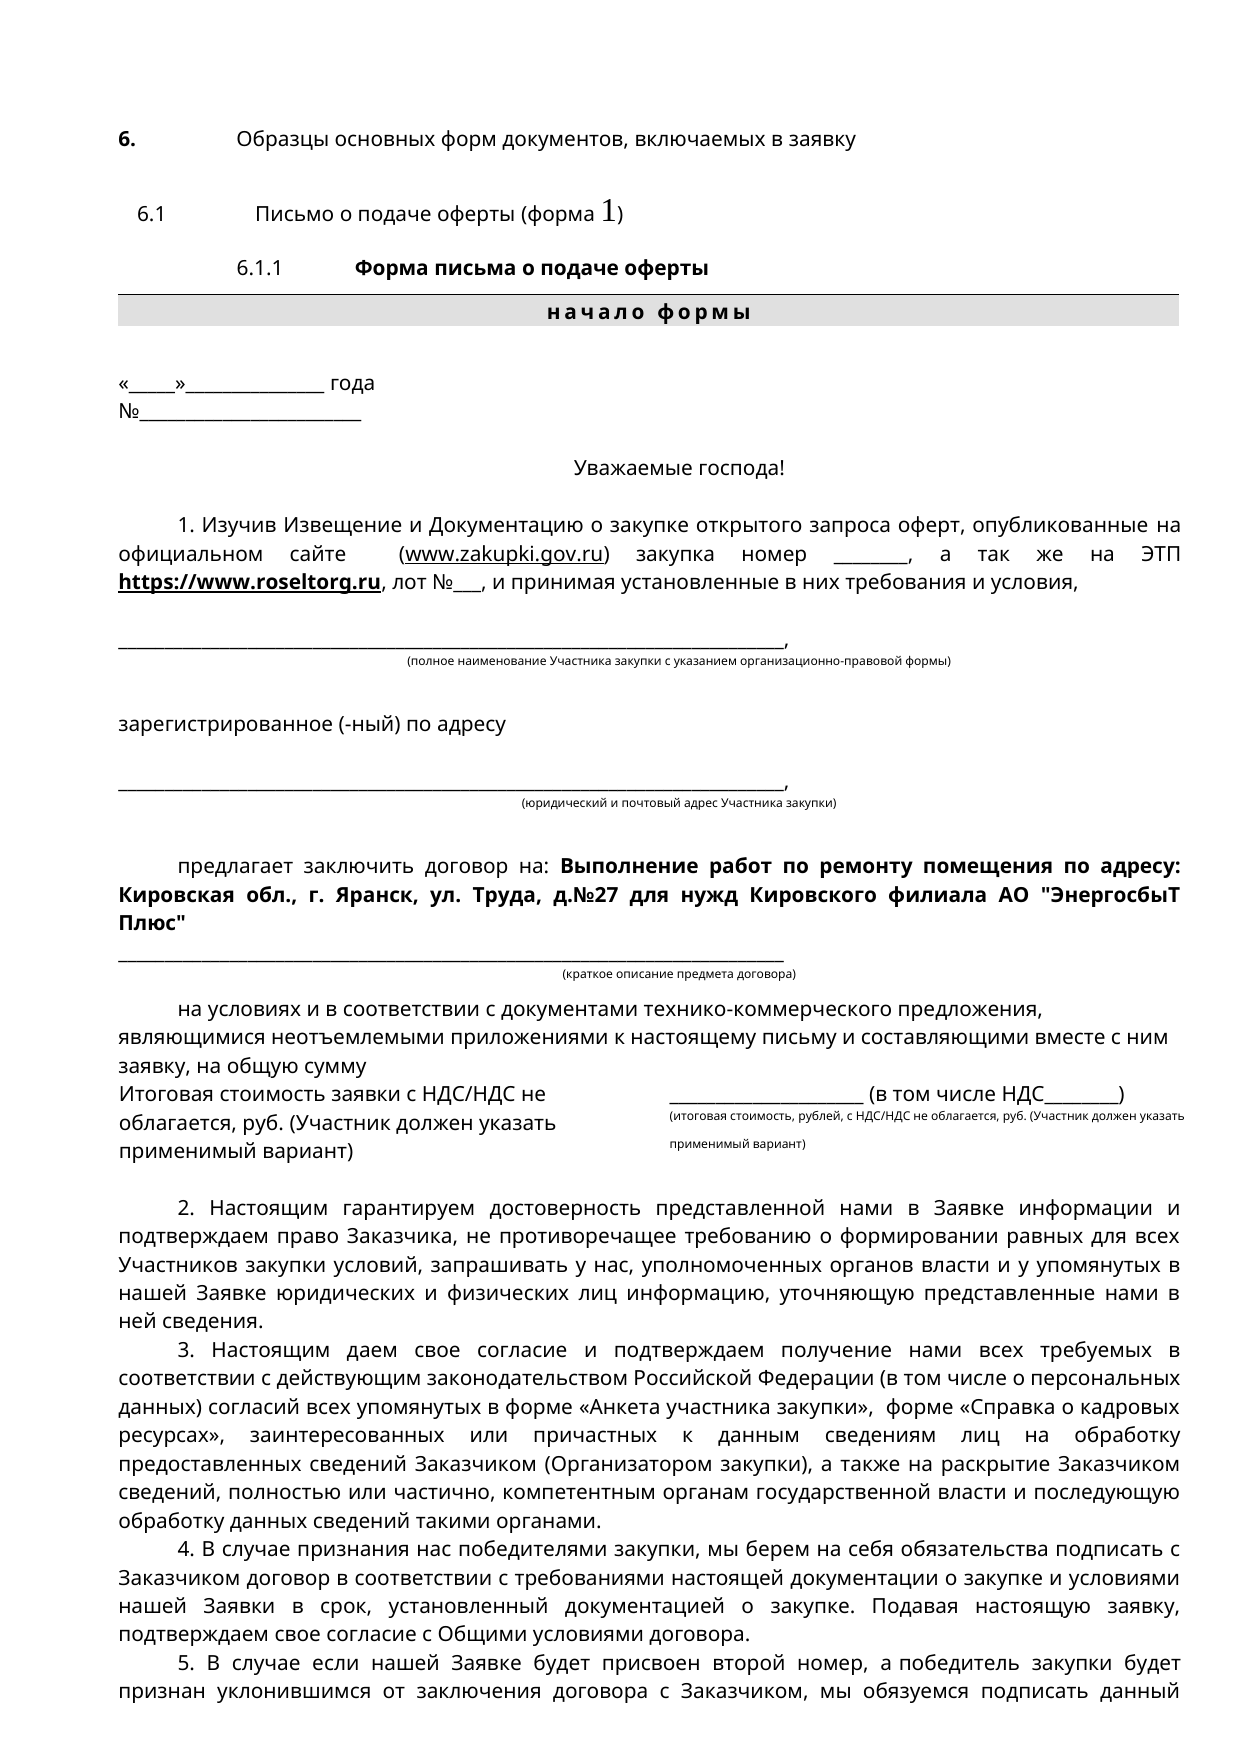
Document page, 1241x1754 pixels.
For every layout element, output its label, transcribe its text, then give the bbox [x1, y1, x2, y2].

text ________________________________________________________________________ [118, 937, 1181, 965]
text ________________________________________________________________________, [118, 766, 1181, 795]
subtitle Письмо о подаче оферты (форма 1) [137, 190, 1181, 228]
text зарегистрированное (-ный) по адресу [118, 709, 1181, 738]
text предлагает заключить договор на: Выполнение работ по ремонту помещения по адресу: Кировская обл., г. Яранск, ул. Труда, д.№27 для нужд Кировского филиала АО "ЭнергосбыТ Плюс" [118, 852, 1181, 937]
text (полное наименование Участника закупки с указанием организационно-правовой формы) [118, 653, 1181, 681]
table_header _____________________ (в том числе НДС________) (итоговая стоимость, рублей, с НДС/НДС не облагается, руб. (Участник должен указать применимый вариант) [658, 1079, 1198, 1164]
text начало формы [118, 295, 1179, 326]
text №________________________ [118, 397, 635, 425]
text 2. Настоящим гарантируем достоверность представленной нами в Заявке информации и подтверждаем право Заказчика, не противоречащее требованию о формировании равных для всех Участников закупки условий, запрашивать у нас, уполномоченных органов власти и у упомянутых в нашей Заявке юридических и физических лиц информацию, уточняющую представленные нами в ней сведения. [118, 1193, 1181, 1335]
list Форма письма о подаче оферты [236, 253, 1181, 282]
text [118, 1648, 1181, 1705]
text «_____»_______________ года [118, 368, 635, 397]
text (краткое описание предмета договора) [118, 965, 1181, 994]
text (юридический и почтовый адрес Участника закупки) [118, 795, 1181, 823]
table_header Итоговая стоимость заявки с НДС/НДС не облагается, руб. (Участник должен указать применимый вариант) [118, 1079, 658, 1164]
text Уважаемые господа! [118, 453, 1181, 482]
text 4. В случае признания нас победителями закупки, мы берем на себя обязательства подписать с Заказчиком договор в соответствии с требованиями настоящей документации о закупке и условиями нашей Заявки в срок, установленный документацией о закупке. Подавая настоящую заявку, подтверждаем свое согласие с Общими условиями договора. [118, 1534, 1181, 1648]
text 1. Изучив Извещение и Документацию о закупке открытого запроса оферт, опубликованные на официальном сайте (www.zakupki.gov.ru) закупка номер ________, а так же на ЭТП https://www.roseltorg.ru, лот №___, и принимая установленные в них требования и условия, [118, 510, 1181, 596]
text ________________________________________________________________________, [118, 624, 1181, 653]
subtitle Образцы основных форм документов, включаемых в заявку [118, 124, 1181, 152]
text 3. Настоящим даем свое согласие и подтверждаем получение нами всех требуемых в соответствии с действующим законодательством Российской Федерации (в том числе о персональных данных) согласий всех упомянутых в форме «Анкета участника закупки», форме «Справка о кадровых ресурсах», заинтересованных или причастных к данным сведениям лиц на обработку предоставленных сведений Заказчиком (Организатором закупки), а также на раскрытие Заказчиком сведений, полностью или частично, компетентным органам государственной власти и последующую обработку данных сведений такими органами. [118, 1335, 1181, 1534]
text на условиях и в соответствии с документами технико-коммерческого предложения, являющимися неотъемлемыми приложениями к настоящему письму и составляющими вместе с ним заявку, на общую сумму [118, 994, 1181, 1079]
